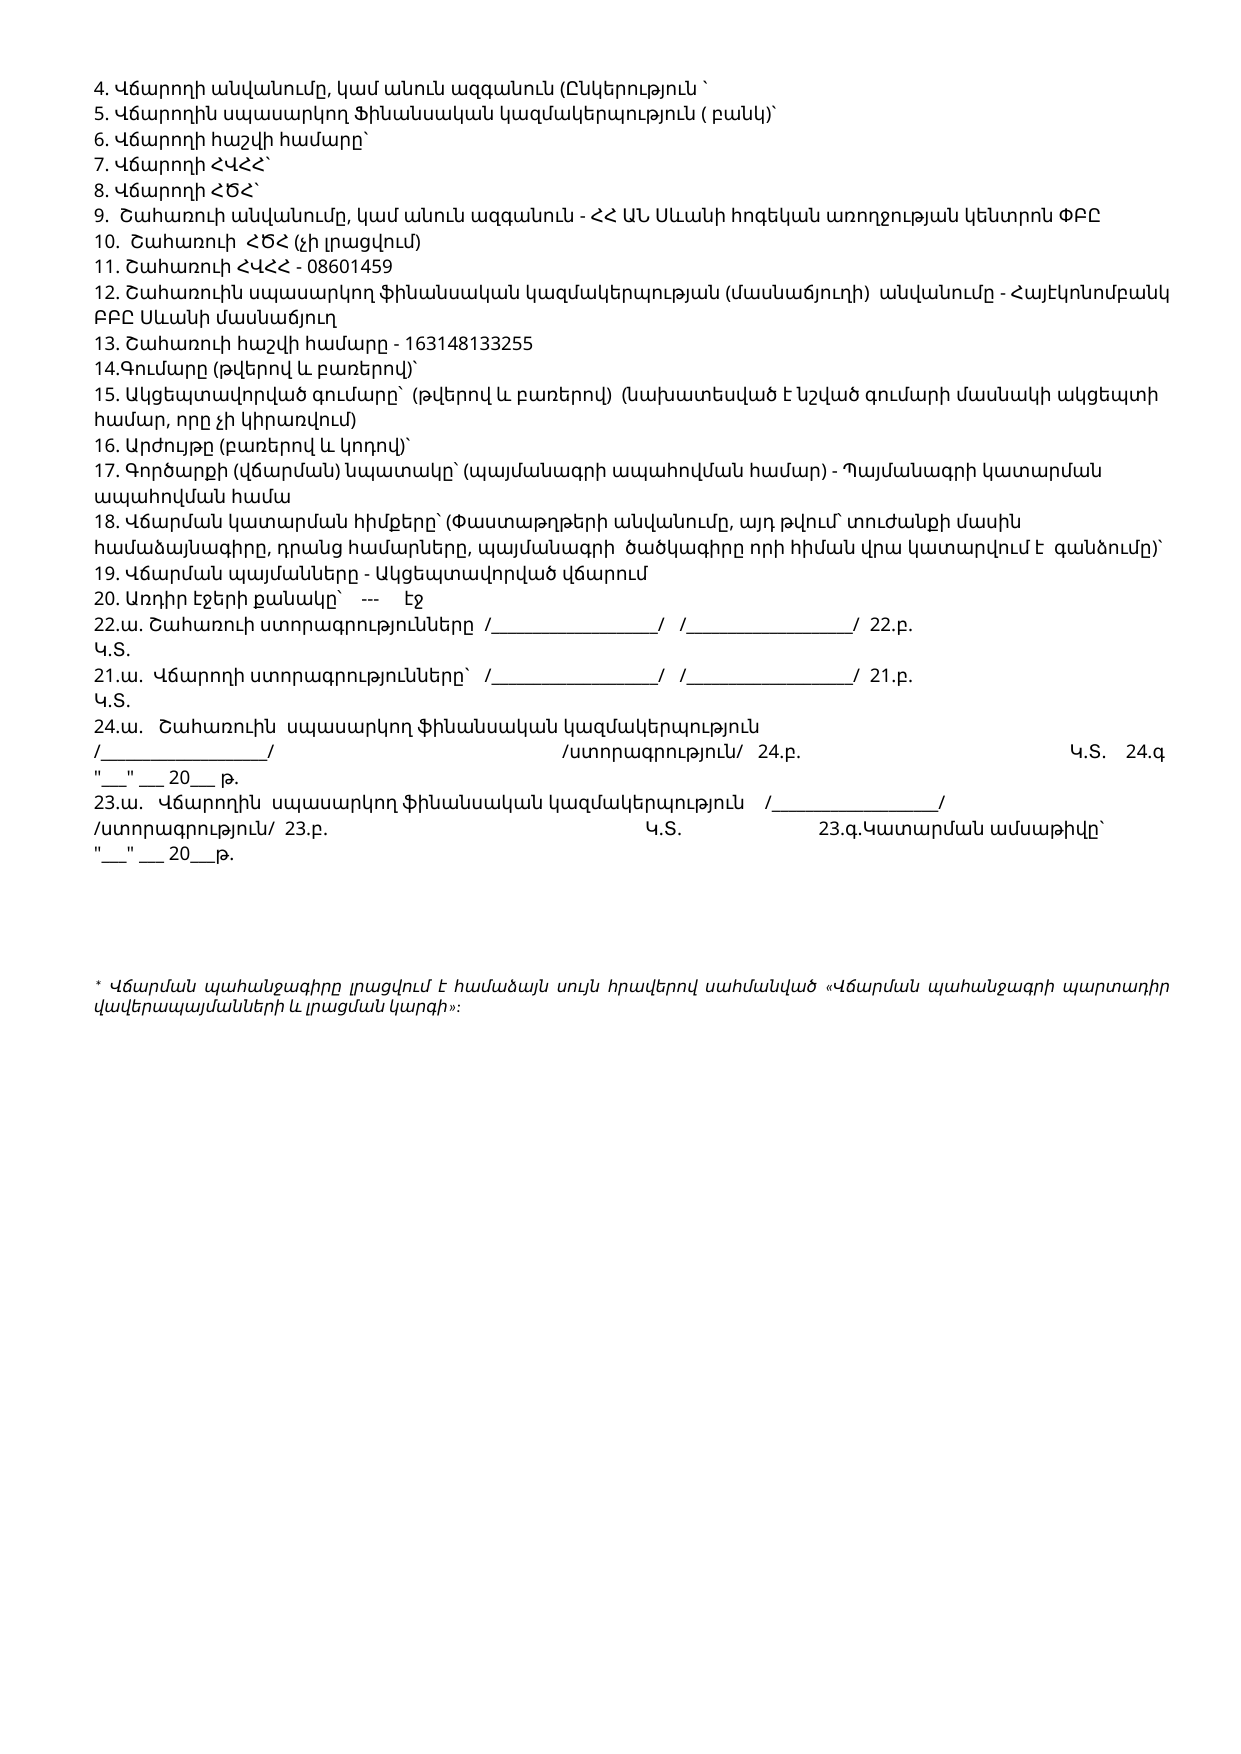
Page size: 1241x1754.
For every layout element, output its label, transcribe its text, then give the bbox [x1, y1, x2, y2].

text * Վճարման պահանջագիրը լրացվում է համաձայն սույն հրավերով սահմանված «Վճարման պահանջագրի պարտադիր վավերապայմանների և լրացման կարգի»: [94, 976, 1171, 1017]
